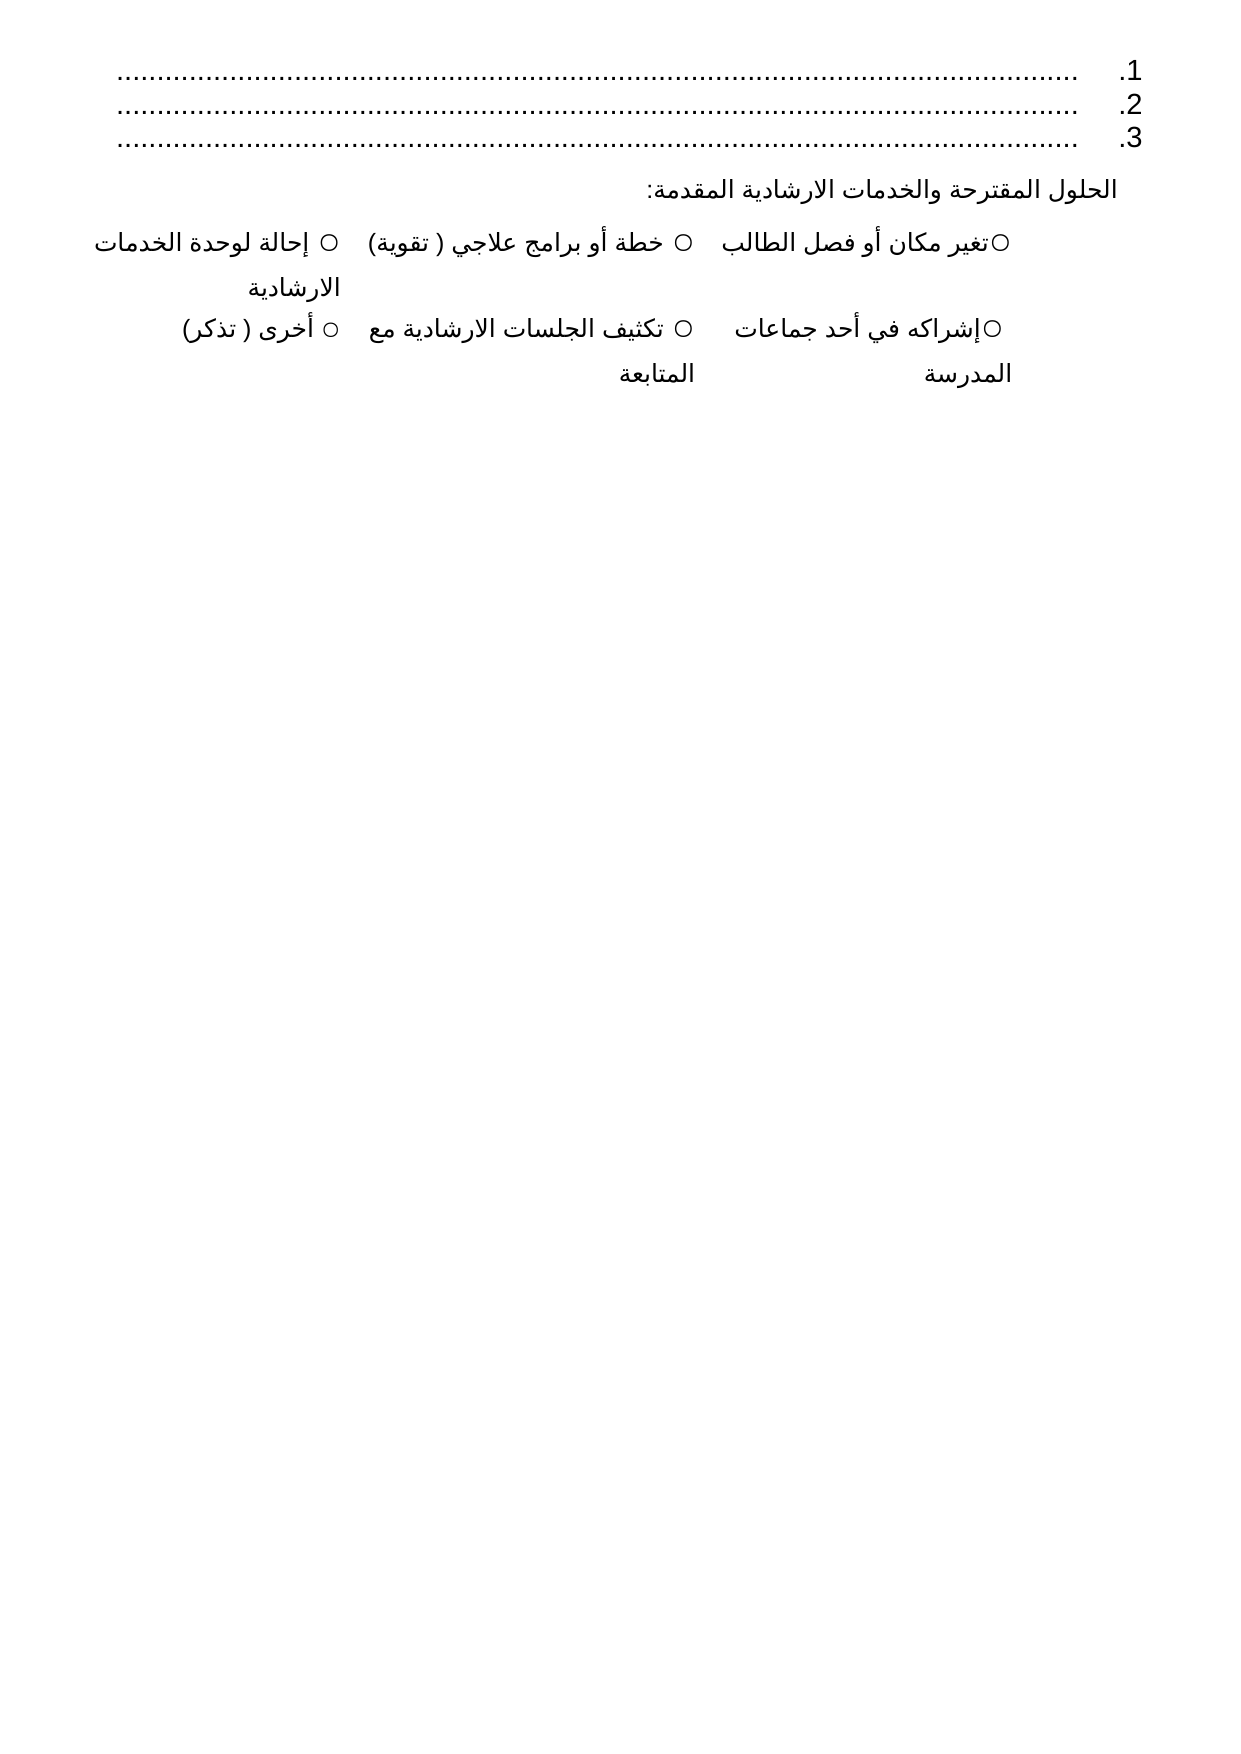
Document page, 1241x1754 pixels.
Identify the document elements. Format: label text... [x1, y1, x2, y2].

list ....................................................................................................................... [103, 120, 1118, 154]
table_cell أخرى ( تذكر) [27, 315, 352, 401]
table_header خطة أو برامج علاجي ( تقوية) [352, 229, 706, 314]
list ....................................................................................................................... [103, 53, 1118, 87]
table_cell إشراكه في أحد جماعات المدرسة [706, 315, 1023, 401]
text الحلول المقترحة والخدمات الارشادية المقدمة: [103, 174, 1118, 203]
table_cell تكثيف الجلسات الارشادية مع المتابعة [352, 315, 706, 401]
list ....................................................................................................................... [103, 87, 1118, 120]
table_header إحالة لوحدة الخدمات الارشادية [27, 229, 352, 314]
table_header تغير مكان أو فصل الطالب [706, 229, 1023, 314]
